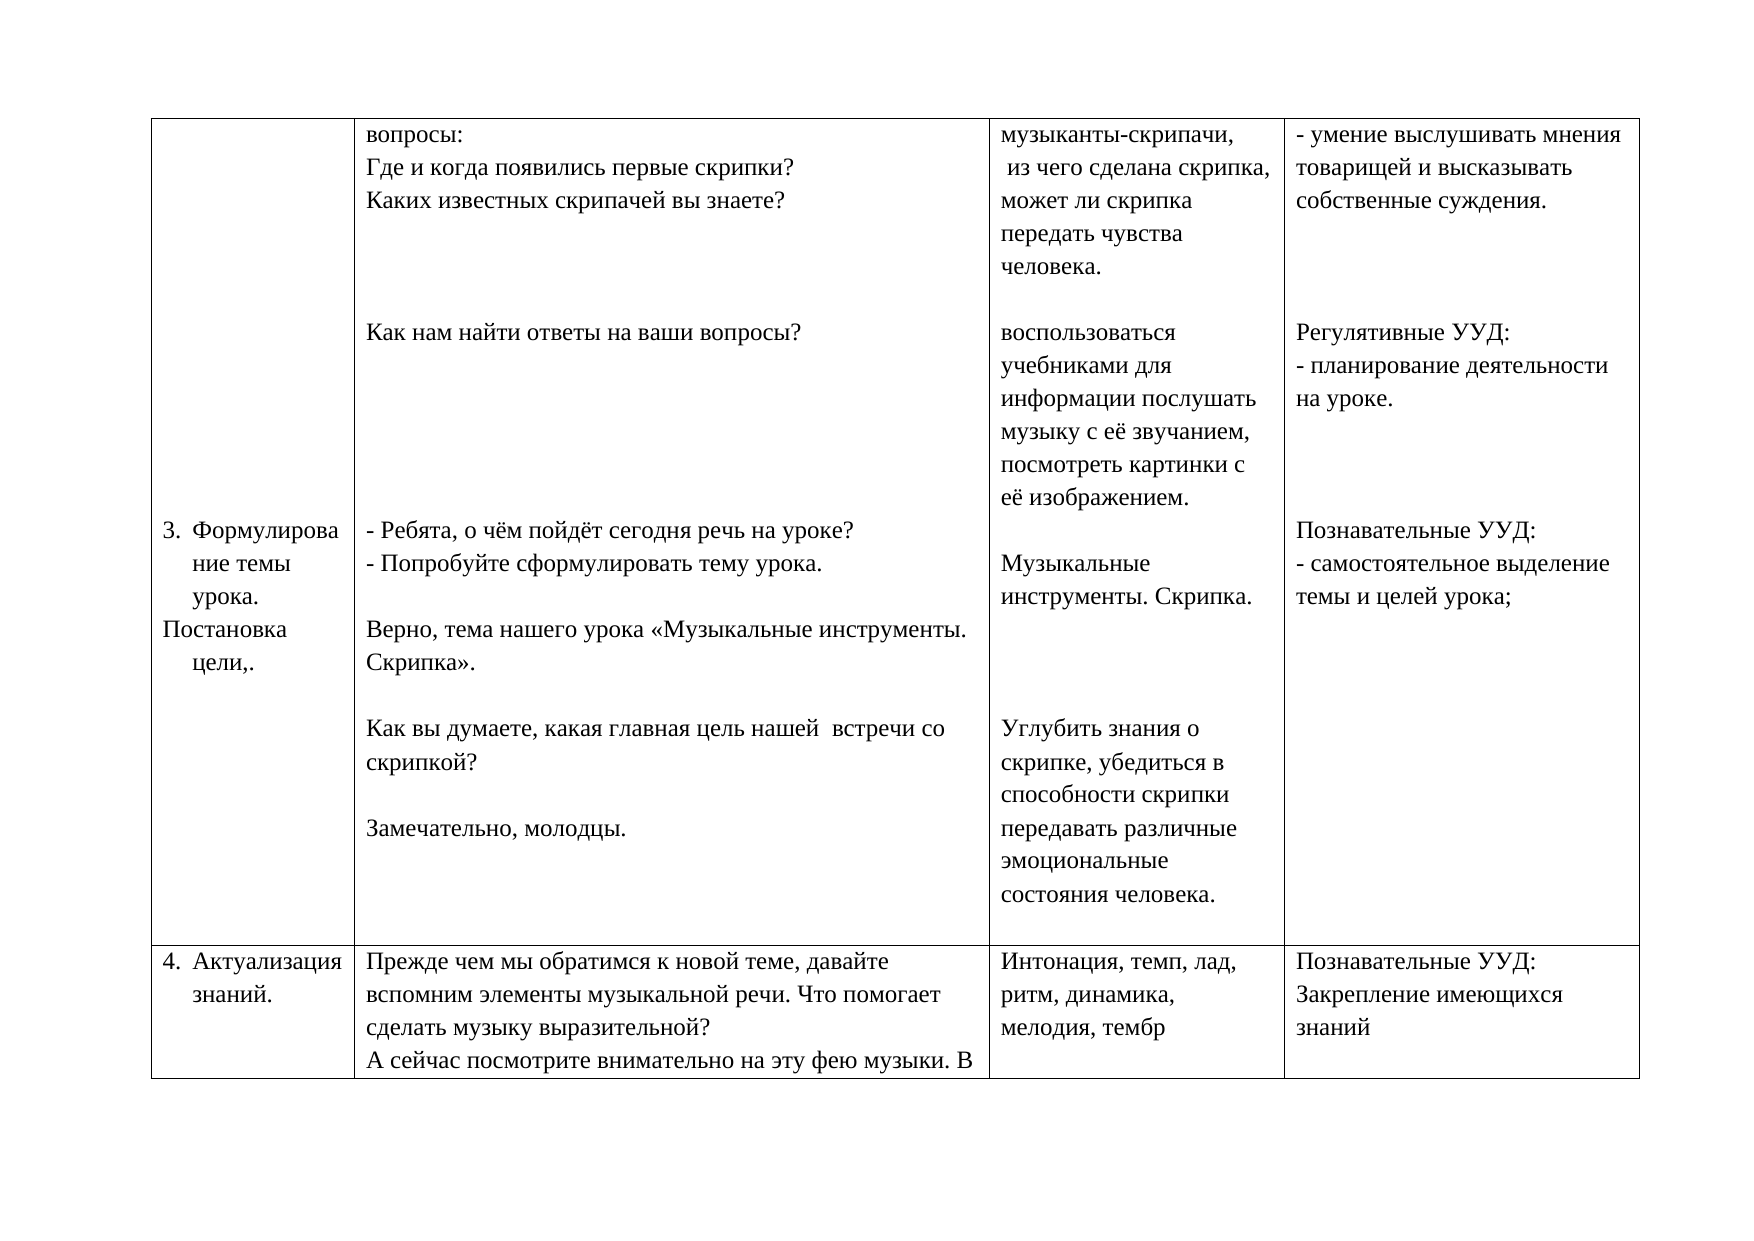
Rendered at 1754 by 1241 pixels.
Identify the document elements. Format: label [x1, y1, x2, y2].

table_cell [990, 119, 1284, 945]
table_cell [152, 119, 354, 945]
table_cell [1285, 119, 1639, 945]
table_cell [152, 946, 354, 1078]
table_cell [355, 119, 989, 945]
table_cell [355, 946, 989, 1078]
table_cell [1285, 946, 1639, 1078]
table_cell [990, 946, 1284, 1078]
